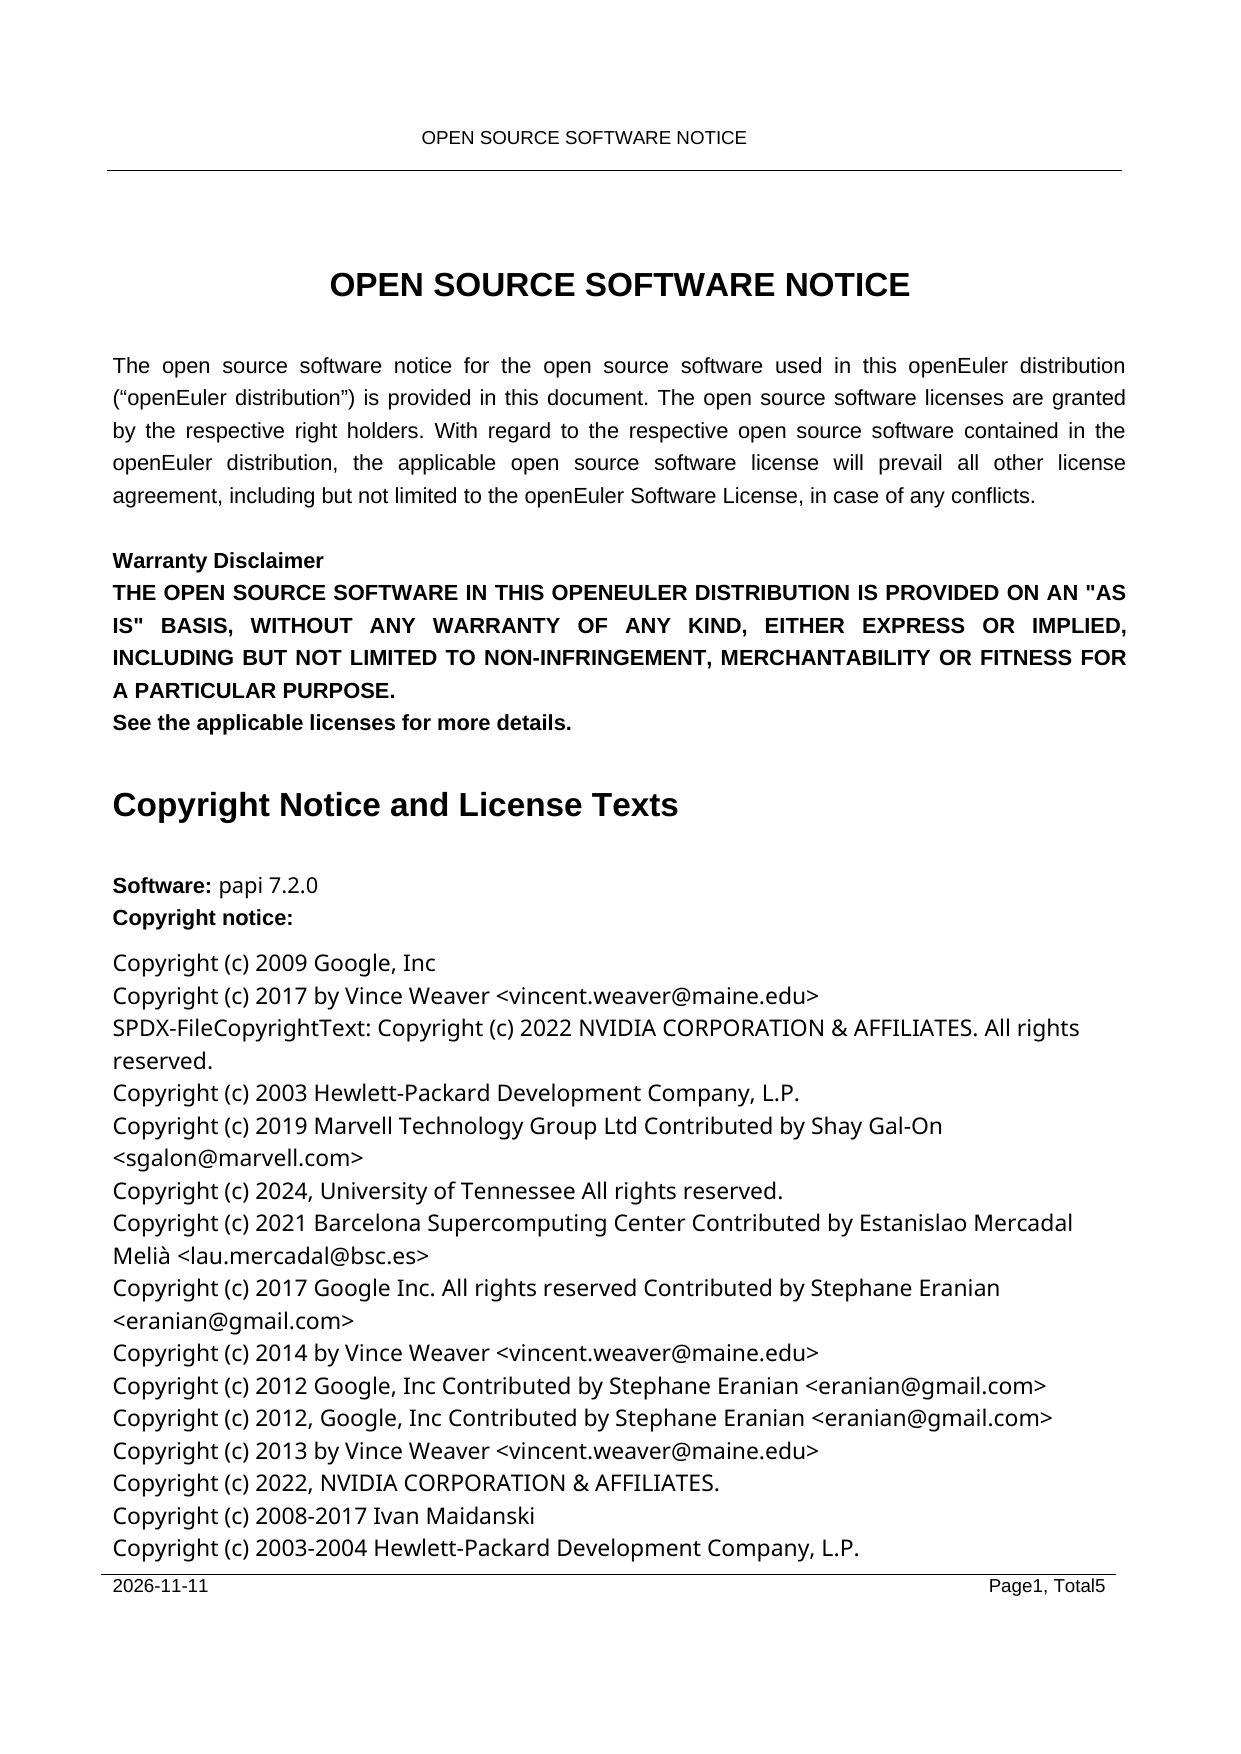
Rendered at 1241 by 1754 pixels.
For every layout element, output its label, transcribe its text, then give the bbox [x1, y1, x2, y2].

text The open source software notice for the open source software used in this openEuler distribution (“openEuler distribution”) is provided in this document. The open source software licenses are granted by the respective right holders. With regard to the respective open source software contained in the openEuler distribution, the applicable open source software license will prevail all other license agreement, including but not limited to the openEuler Software License, in case of any conflicts. [112, 349, 1128, 511]
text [112, 947, 1128, 1564]
text OPEN SOURCE SOFTWARE NOTICE [112, 251, 1128, 316]
text Copyright notice: [112, 901, 1128, 934]
text Copyright Notice and License Texts [112, 771, 1128, 836]
text Warranty Disclaimer [112, 544, 1128, 576]
title Software: papi 7.2.0 [112, 869, 1128, 901]
text THE OPEN SOURCE SOFTWARE IN THIS OPENEULER DISTRIBUTION IS PROVIDED ON AN "AS IS" BASIS, WITHOUT ANY WARRANTY OF ANY KIND, EITHER EXPRESS OR IMPLIED, INCLUDING BUT NOT LIMITED TO NON-INFRINGEMENT, MERCHANTABILITY OR FITNESS FOR A PARTICULAR PURPOSE. See the applicable licenses for more details. [112, 576, 1128, 739]
